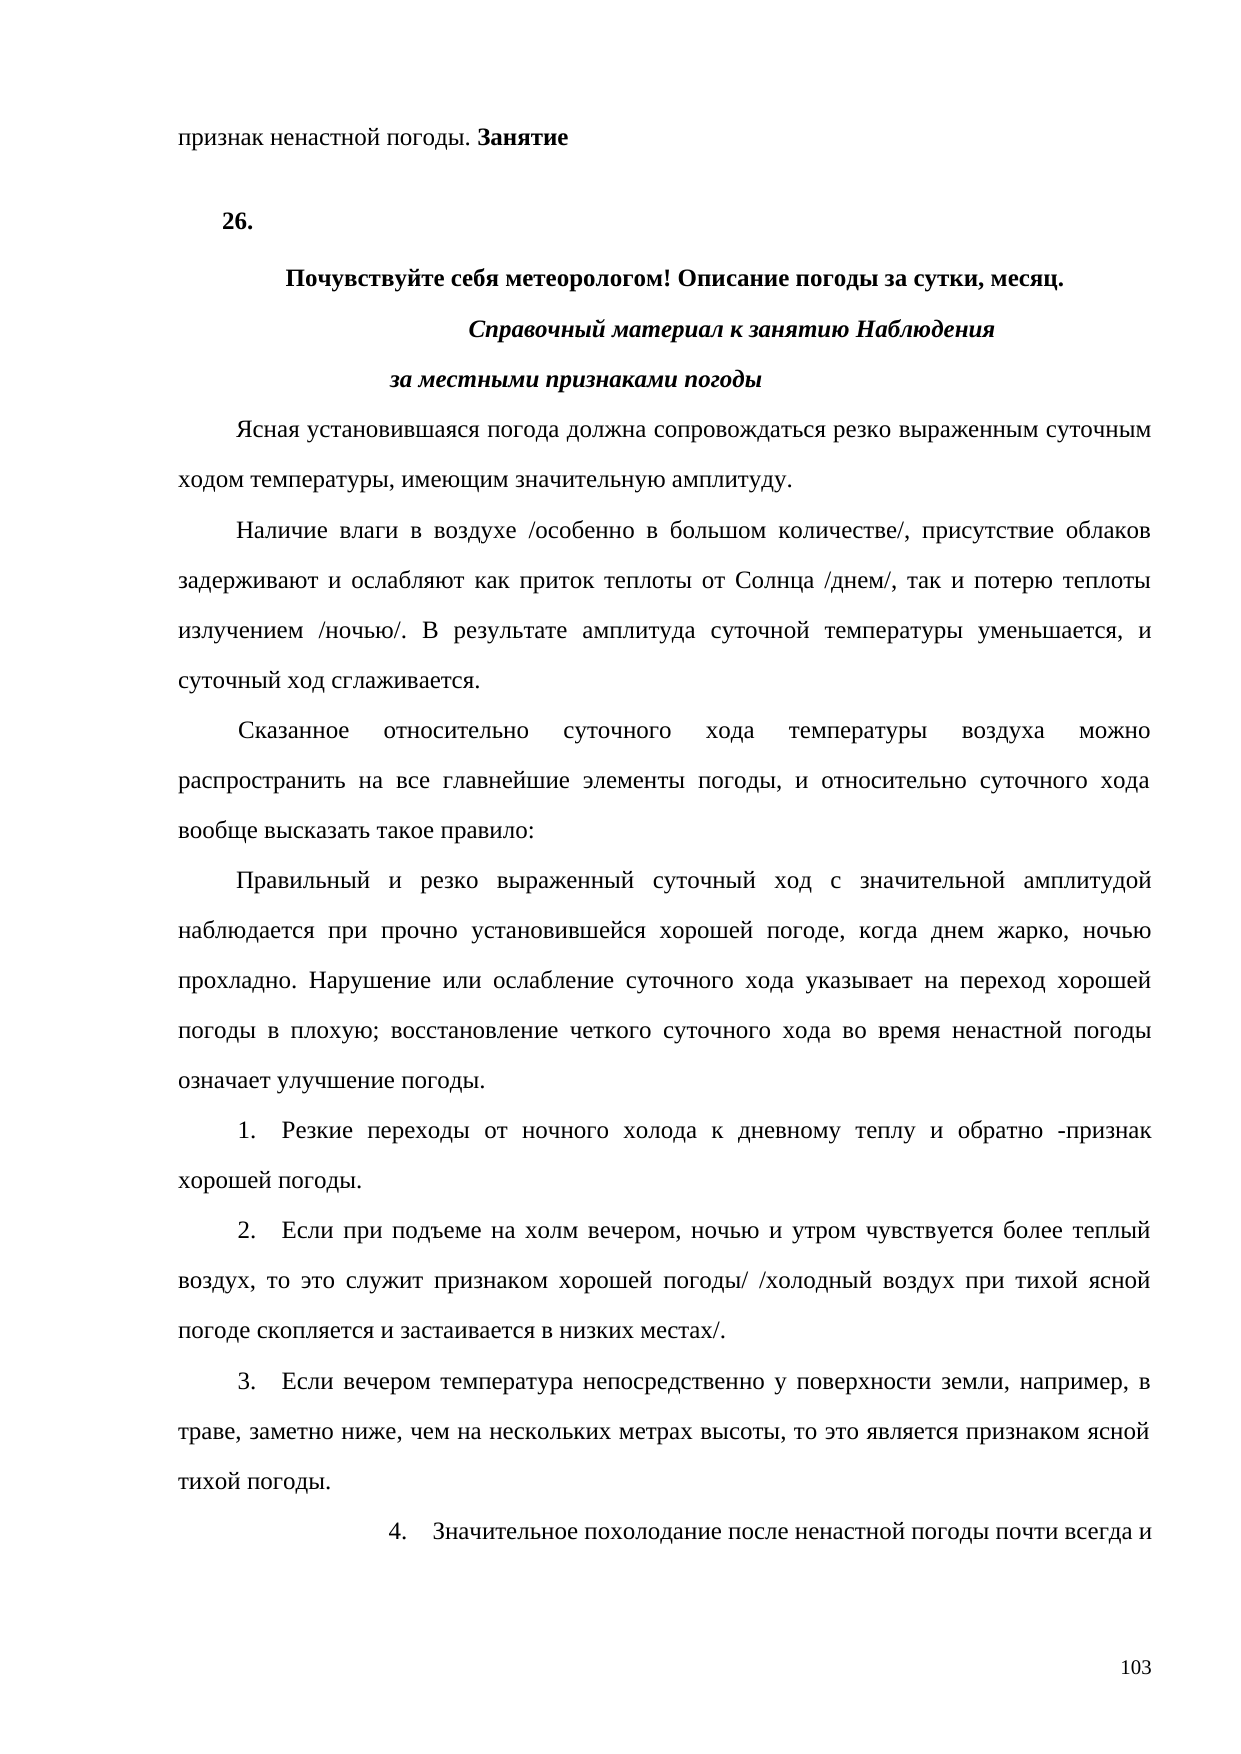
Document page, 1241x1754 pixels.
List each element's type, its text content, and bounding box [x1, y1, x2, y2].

list Если вечером температура непосредственно у поверхности земли, например, в траве, заметно ниже, чем на нескольких метрах высоты, то это является признаком ясной тихой погоды. [178, 1349, 1151, 1499]
text Наличие влаги в воздухе /особенно в большом количестве/, присутствие облаков задерживают и ослабляют как приток теплоты от Солнца /днем/, так и потерю теплоты излучением /ночью/. В результате амплитуда суточной температуры уменьшается, и суточный ход сглаживается. [178, 498, 1152, 698]
list Резкие переходы от ночного холода к дневному теплу и обратно -признак хорошей погоды. [178, 1098, 1152, 1198]
list Если при подъеме на холм вечером, ночью и утром чувствуется более теплый воздух, то это служит признаком хорошей погоды/ /холодный воздух при тихой ясной погоде скопляется и застаивается в низких местах/. [178, 1198, 1151, 1348]
text Справочный материал к занятию Наблюдения за местными признаками погоды [390, 297, 996, 397]
text Правильный и резко выраженный суточный ход с значительной амплитудой наблюдается при прочно установившейся хорошей погоде, когда днем жарко, ночью прохладно. Нарушение или ослабление суточного хода указывает на переход хорошей погоды в плохую; восстановление четкого суточного хода во время ненастной погоды означает улучшение погоды. [178, 848, 1152, 1098]
text признак ненастной погоды. Занятие 26. [178, 77, 580, 246]
text Сказанное относительно суточного хода температуры воздуха можно распространить на все главнейшие элементы погоды, и относительно суточного хода вообще высказать такое правило: [178, 698, 1151, 848]
text 4. Значительное похолодание после ненастной погоды почти всегда и [178, 1499, 1152, 1549]
text Ясная установившаяся погода должна сопровождаться резко выраженным суточным ходом температуры, имеющим значительную амплитуду. [178, 397, 1152, 497]
text Почувствуйте себя метеорологом! Описание погоды за сутки, месяц. [241, 246, 1152, 296]
